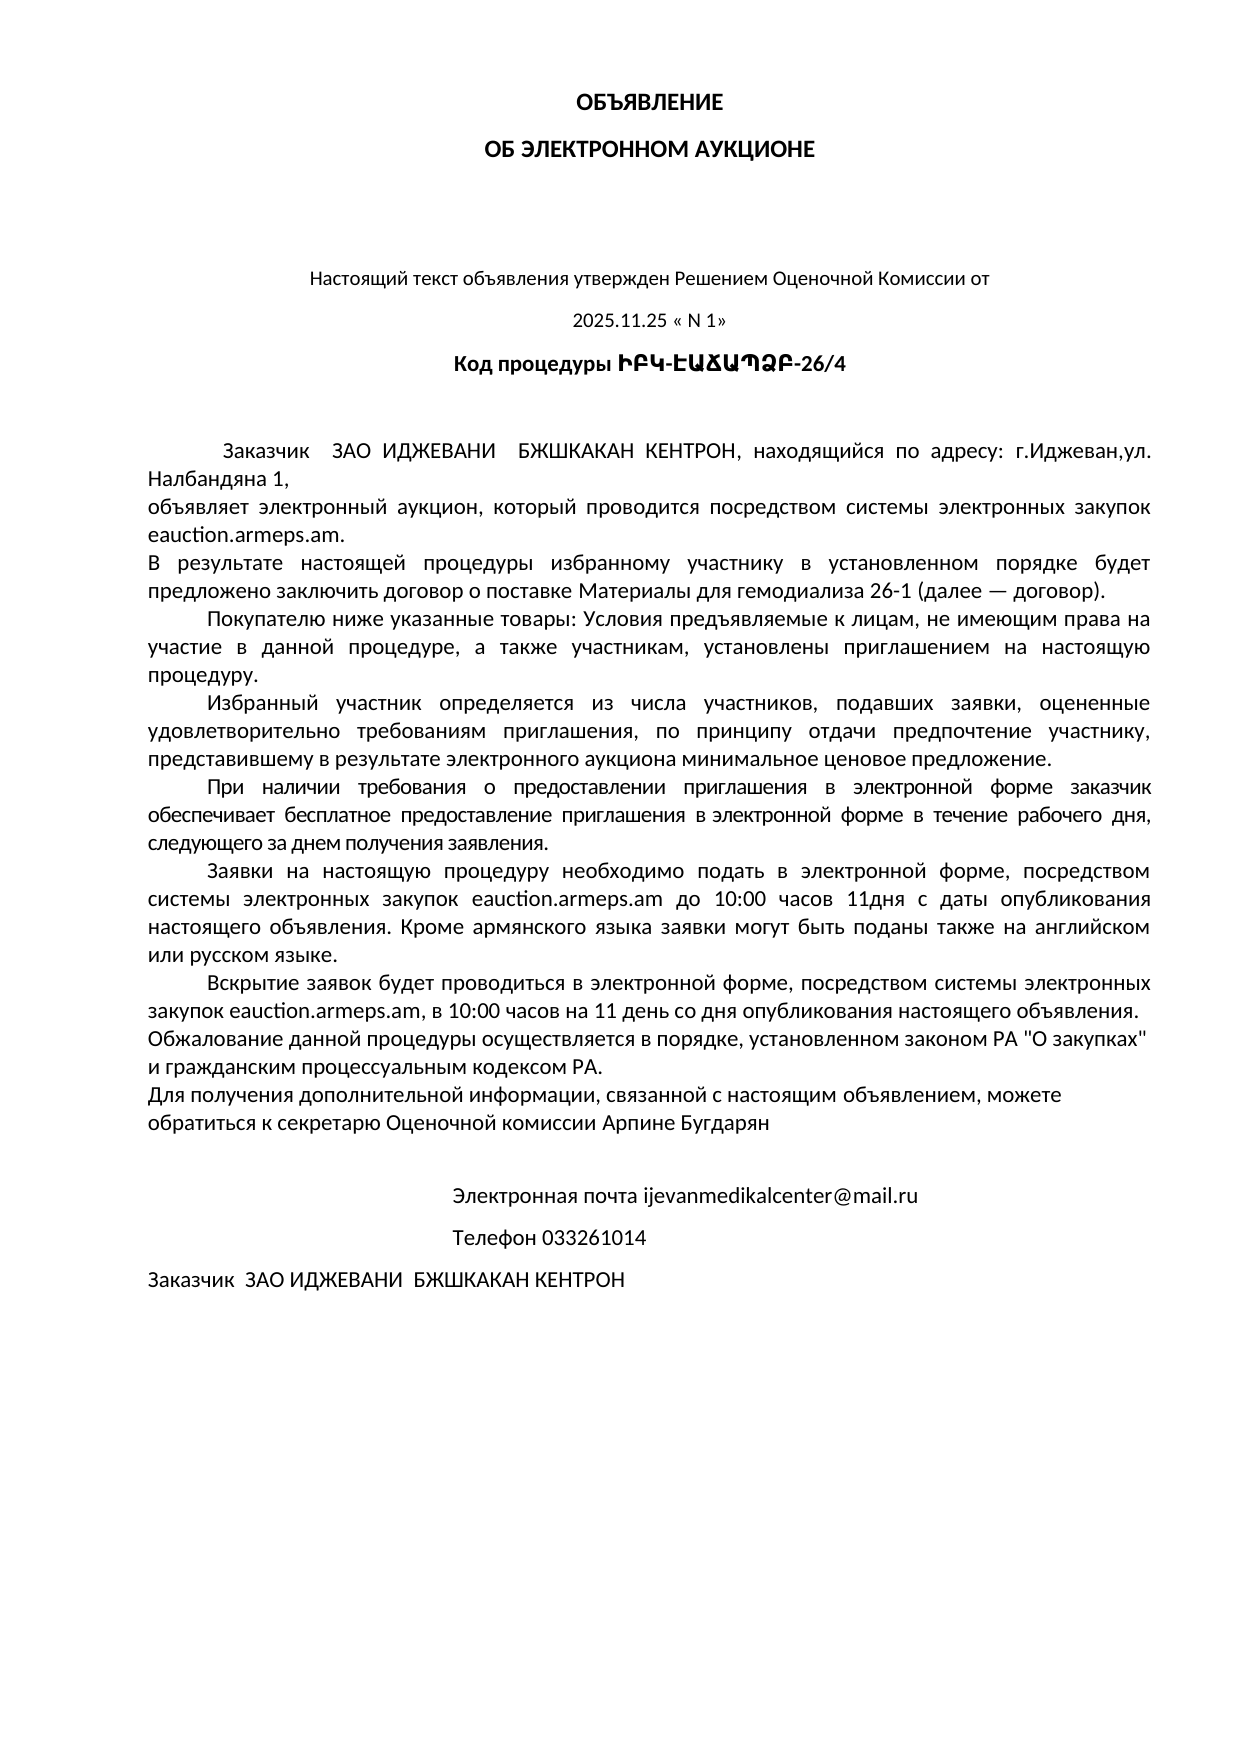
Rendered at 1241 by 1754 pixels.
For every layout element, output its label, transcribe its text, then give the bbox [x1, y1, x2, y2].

text Электронная почта ijevanmedikalcenter@mail.ru [148, 1181, 1152, 1209]
text Покупателю ниже указанные товары: Условия предъявляемые к лицам, не имеющим права на участие в данной процедуре, а также участникам, установлены приглашением на настоящую процедуру. [148, 604, 1152, 688]
text Обжалование данной процедуры осуществляется в порядке, установленном законом РА "О закупках" и гражданским процессуальным кодексом РА. [148, 1024, 1152, 1080]
text Вскрытие заявок будет проводиться в электронной форме, посредством системы электронных закупок eauction.armeps.am, в 10:00 часов на 11 день со дня опубликования настоящего объявления. [148, 968, 1152, 1024]
text В результате настоящей процедуры избранному участнику в установленном порядке будет предложено заключить договор о поставке Материалы для гемодиализа 26-1 (далее — договор). [148, 548, 1152, 604]
text Телефон 033261014 [148, 1223, 1152, 1251]
text Код процедуры ԻԲԿ-ԷԱՃԱՊՁԲ-26/4 [148, 349, 1152, 377]
text Заказчик ЗАО ИДЖЕВАНИ БЖШКАКАН КЕНТРОН, находящийся по адресу: г.Иджеван,ул. Налбандяна 1, [148, 436, 1152, 492]
text Избранный участник определяется из числа участников, подавших заявки, оцененные удовлетворительно требованиям приглашения, по принципу отдачи предпочтение участнику, представившему в результате электронного аукциона минимальное ценовое предложение. [148, 688, 1152, 772]
text При наличии требования о предоставлении приглашения в электронной форме заказчик обеспечивает бесплатное предоставление приглашения в электронной форме в течение рабочего дня, следующего за днем получения заявления. [148, 772, 1152, 856]
text ОБЪЯВЛЕНИЕ [148, 86, 1152, 117]
text Заявки на настоящую процедуру необходимо подать в электронной форме, посредством системы электронных закупок eauction.armeps.am до 10:00 часов 11дня с даты опубликования настоящего объявления. Кроме армянского языка заявки могут быть поданы также на английском или русском языке. [148, 856, 1152, 968]
text Для получения дополнительной информации, связанной с настоящим объявлением, можете обратиться к секретарю Оценочной комиссии Арпине Бугдарян [148, 1080, 1152, 1136]
text Заказчик ЗАО ИДЖЕВАНИ БЖШКАКАН КЕНТРОН [148, 1265, 1152, 1293]
text объявляет электронный аукцион, который проводится посредством системы электронных закупок eauction.armeps.am. [148, 492, 1152, 548]
text 2025.11.25 « N 1» [148, 307, 1152, 332]
text ОБ ЭЛЕКТРОННОМ АУКЦИОНЕ [148, 134, 1152, 164]
text Настоящий текст объявления утвержден Решением Оценочной Комиссии от [148, 265, 1152, 290]
